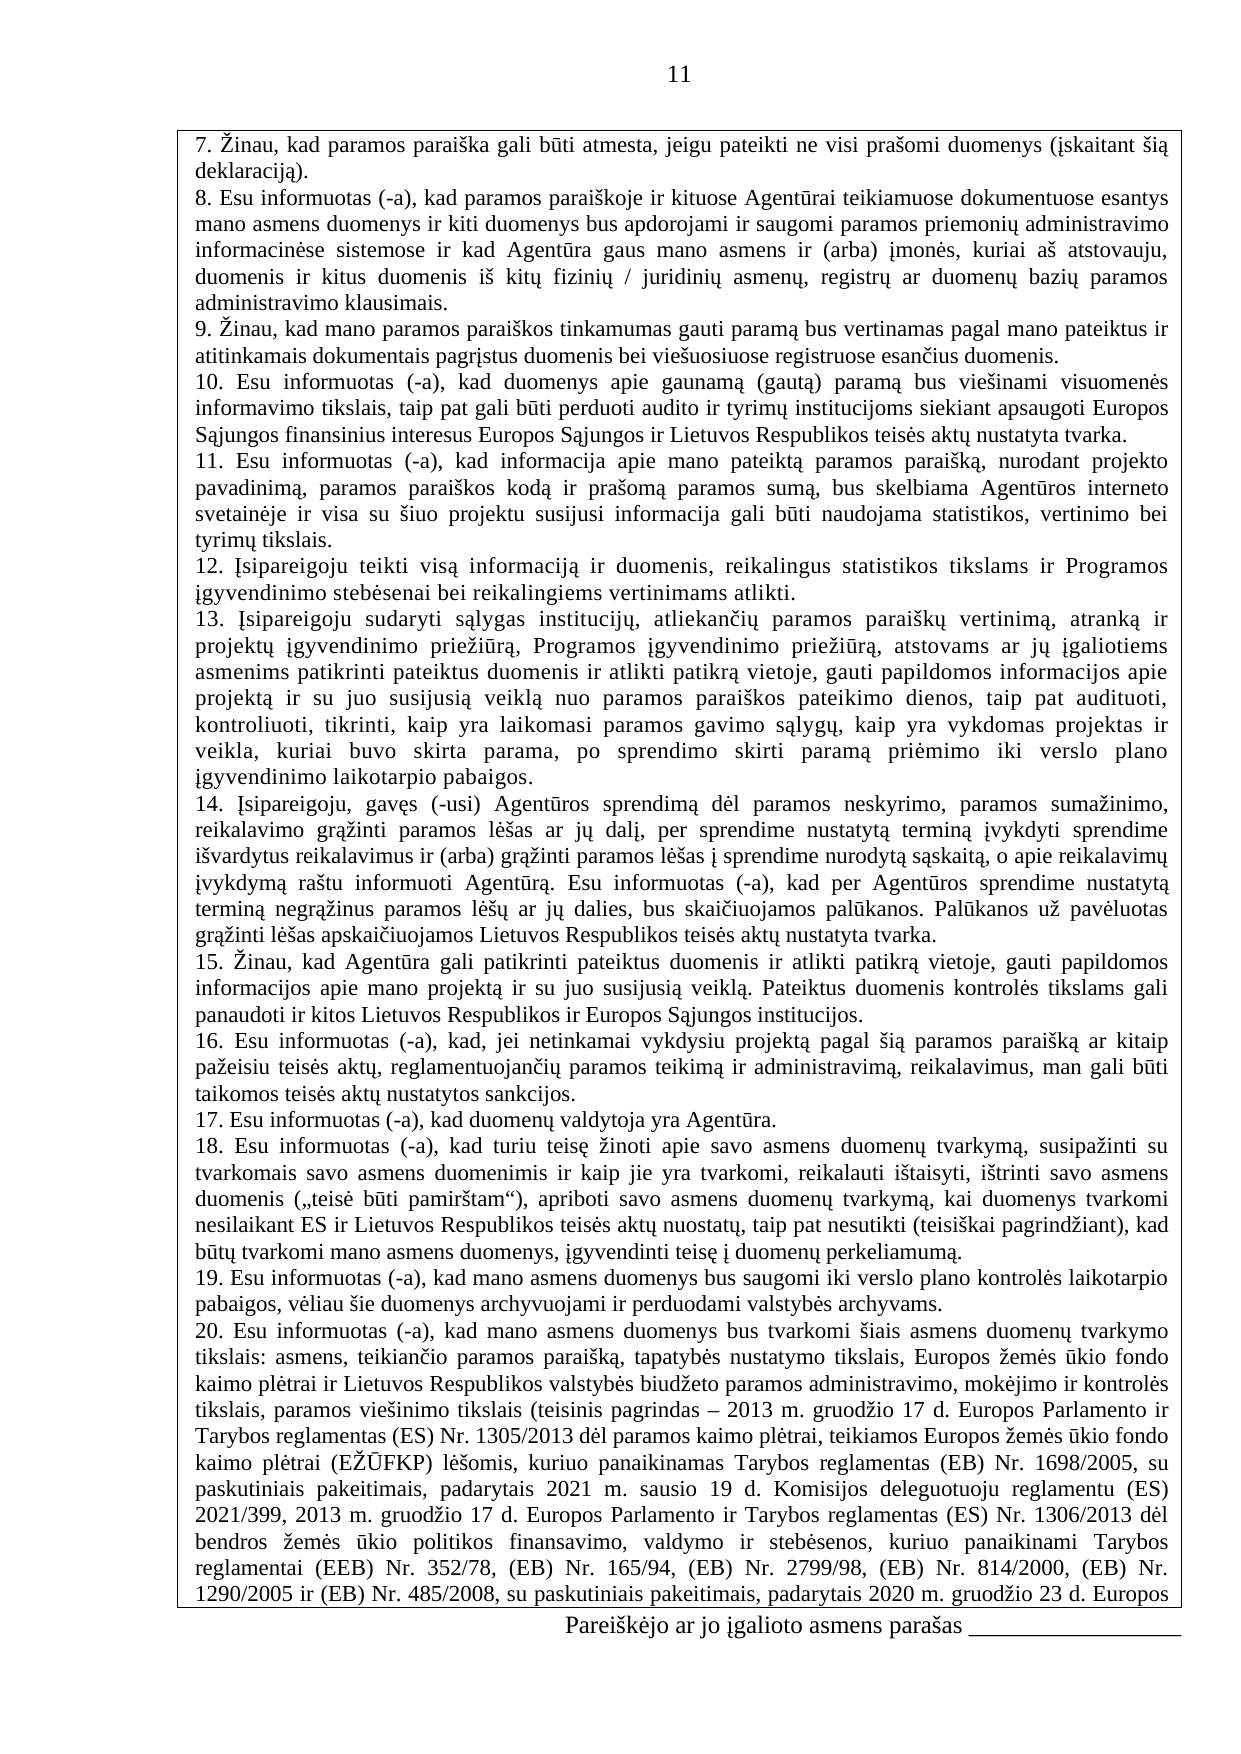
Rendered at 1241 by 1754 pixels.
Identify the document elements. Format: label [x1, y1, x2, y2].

table_header [178, 131, 1181, 1607]
